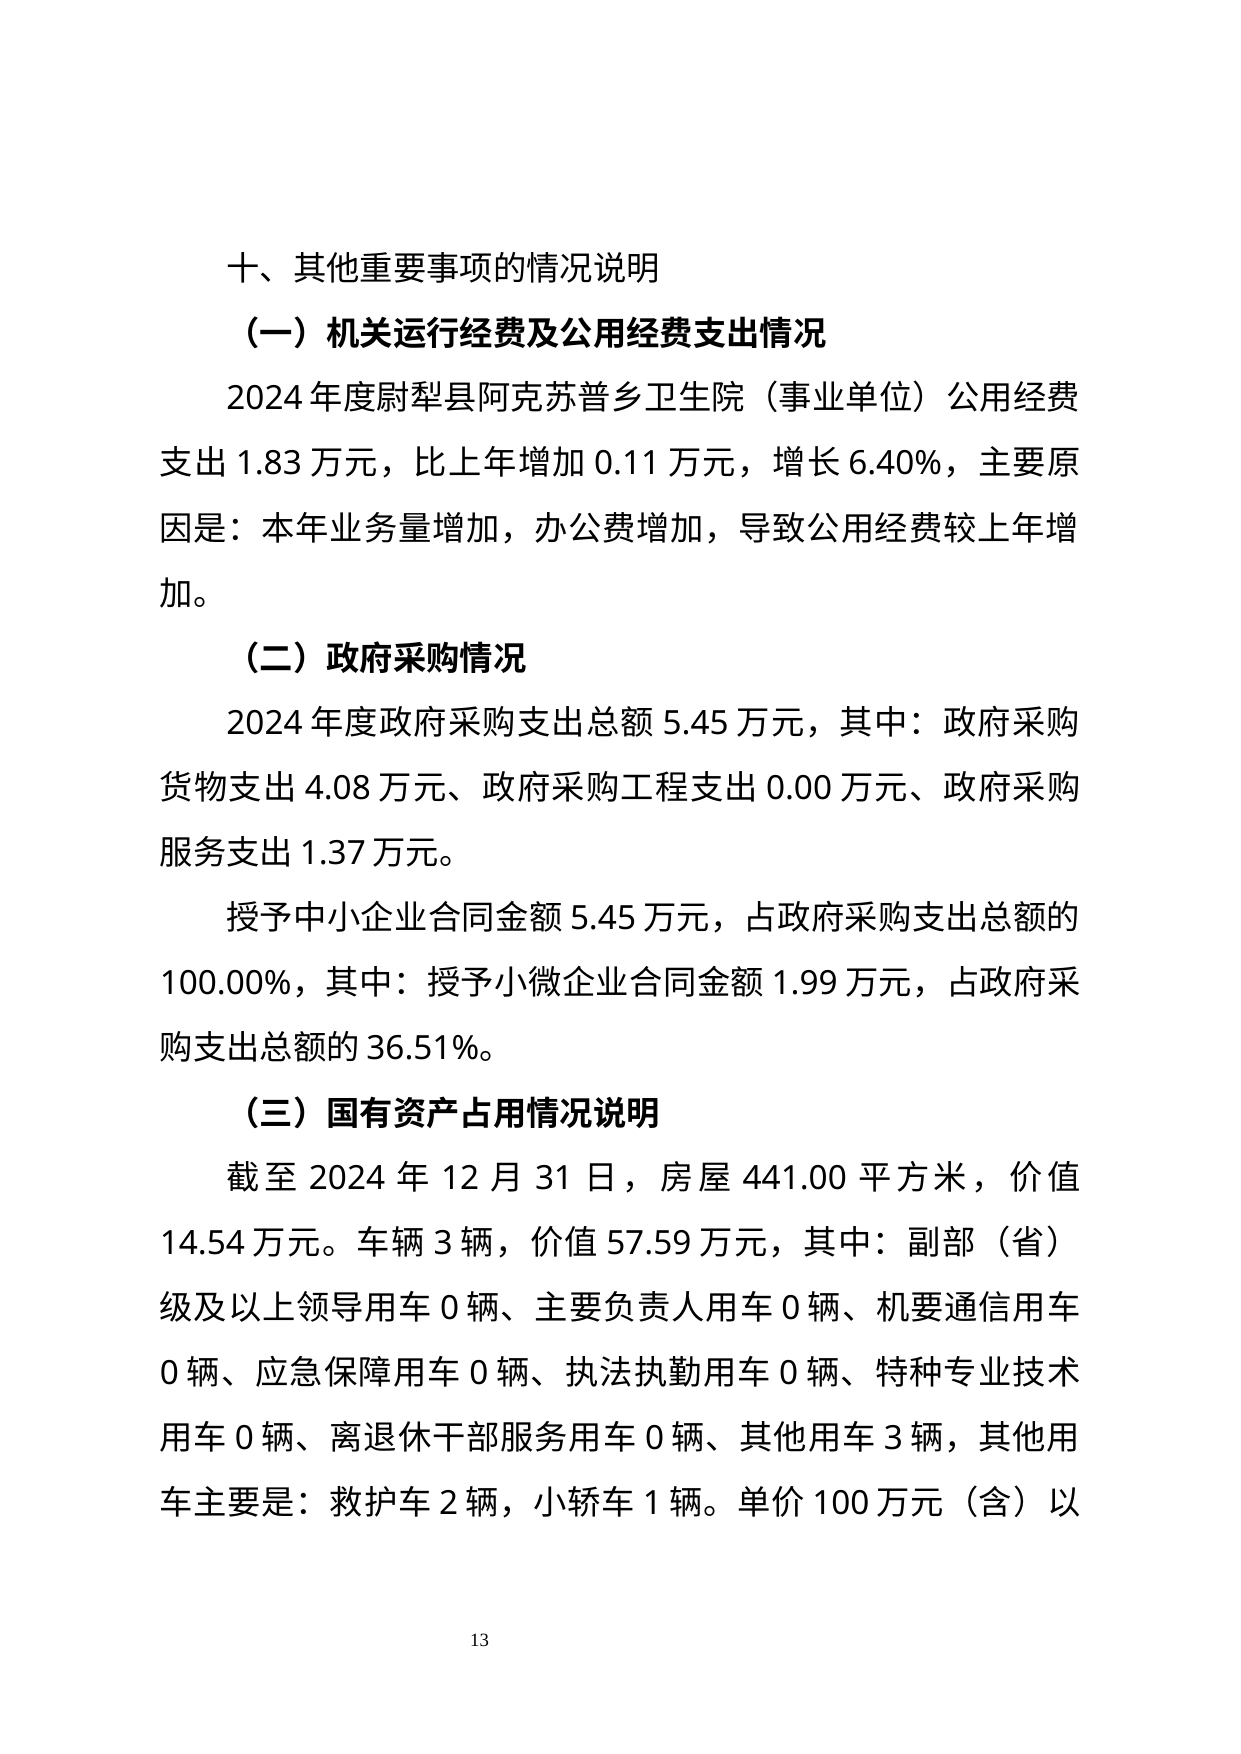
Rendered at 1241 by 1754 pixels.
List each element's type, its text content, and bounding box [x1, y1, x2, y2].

text 2024年度尉犁县阿克苏普乡卫生院（事业单位）公用经费支出1.83万元，比上年增加0.11万元，增长6.40%，主要原因是：本年业务量增加，办公费增加，导致公用经费较上年增加。 [159, 363, 1081, 623]
text 授予中小企业合同金额5.45万元，占政府采购支出总额的100.00%，其中：授予小微企业合同金额1.99万元，占政府采购支出总额的36.51%。 [159, 883, 1081, 1078]
text （三）国有资产占用情况说明 [159, 1078, 1081, 1143]
text （二）政府采购情况 [159, 623, 1081, 688]
text 2024年度政府采购支出总额5.45万元，其中：政府采购货物支出4.08万元、政府采购工程支出0.00万元、政府采购服务支出1.37万元。 [159, 688, 1081, 883]
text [159, 1143, 1081, 1533]
text 十、其他重要事项的情况说明 [159, 233, 1081, 298]
text （一）机关运行经费及公用经费支出情况 [159, 298, 1081, 363]
